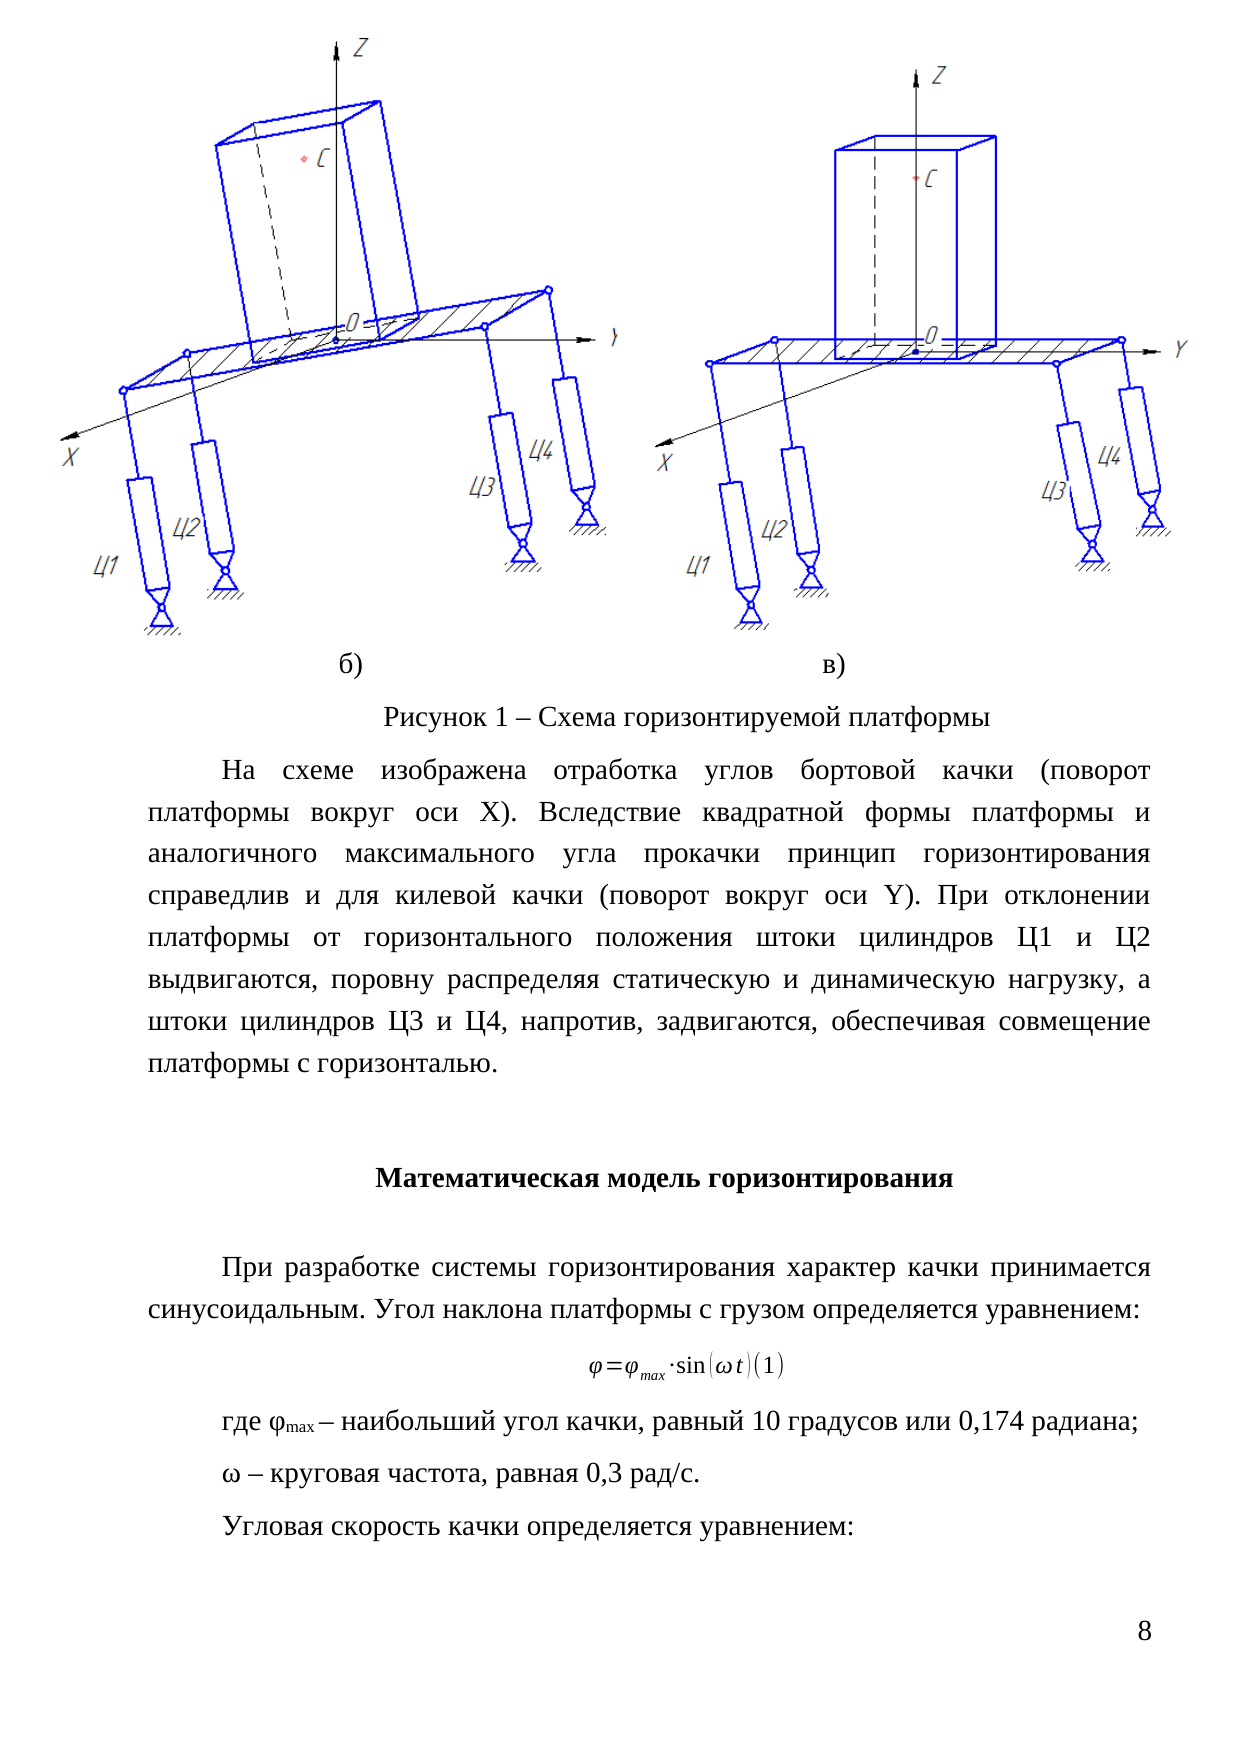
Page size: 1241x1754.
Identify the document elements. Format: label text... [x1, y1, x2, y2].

text На схеме изображена отработка углов бортовой качки (поворот платформы вокруг оси Х). Вследствие квадратной формы платформы и аналогичного максимального угла прокачки принцип горизонтирования справедлив и для килевой качки (поворот вокруг оси Y). При отклонении платформы от горизонтального положения штоки цилиндров Ц1 и Ц2 выдвигаются, поровну распределяя статическую и динамическую нагрузку, а штоки цилиндров Ц3 и Ц4, напротив, задвигаются, обеспечивая совмещение платформы с горизонталью. [148, 752, 1152, 1078]
text Угловая скорость качки определяется уравнением: [148, 1508, 1152, 1542]
text где φmax – наибольший угол качки, равный 10 градусов или 0,174 радиана; [148, 1403, 1152, 1436]
picture [28, 7, 1224, 641]
text ω – круговая частота, равная 0,3 рад/с. [148, 1456, 1152, 1489]
text б) в) [148, 646, 1152, 680]
text Рисунок 1 – Схема горизонтируемой платформы [148, 699, 1152, 733]
subtitle Математическая модель горизонтирования [177, 1161, 1152, 1194]
text При разработке системы горизонтирования характер качки принимается синусоидальным. Угол наклона платформы с грузом определяется уравнением: [148, 1249, 1152, 1325]
